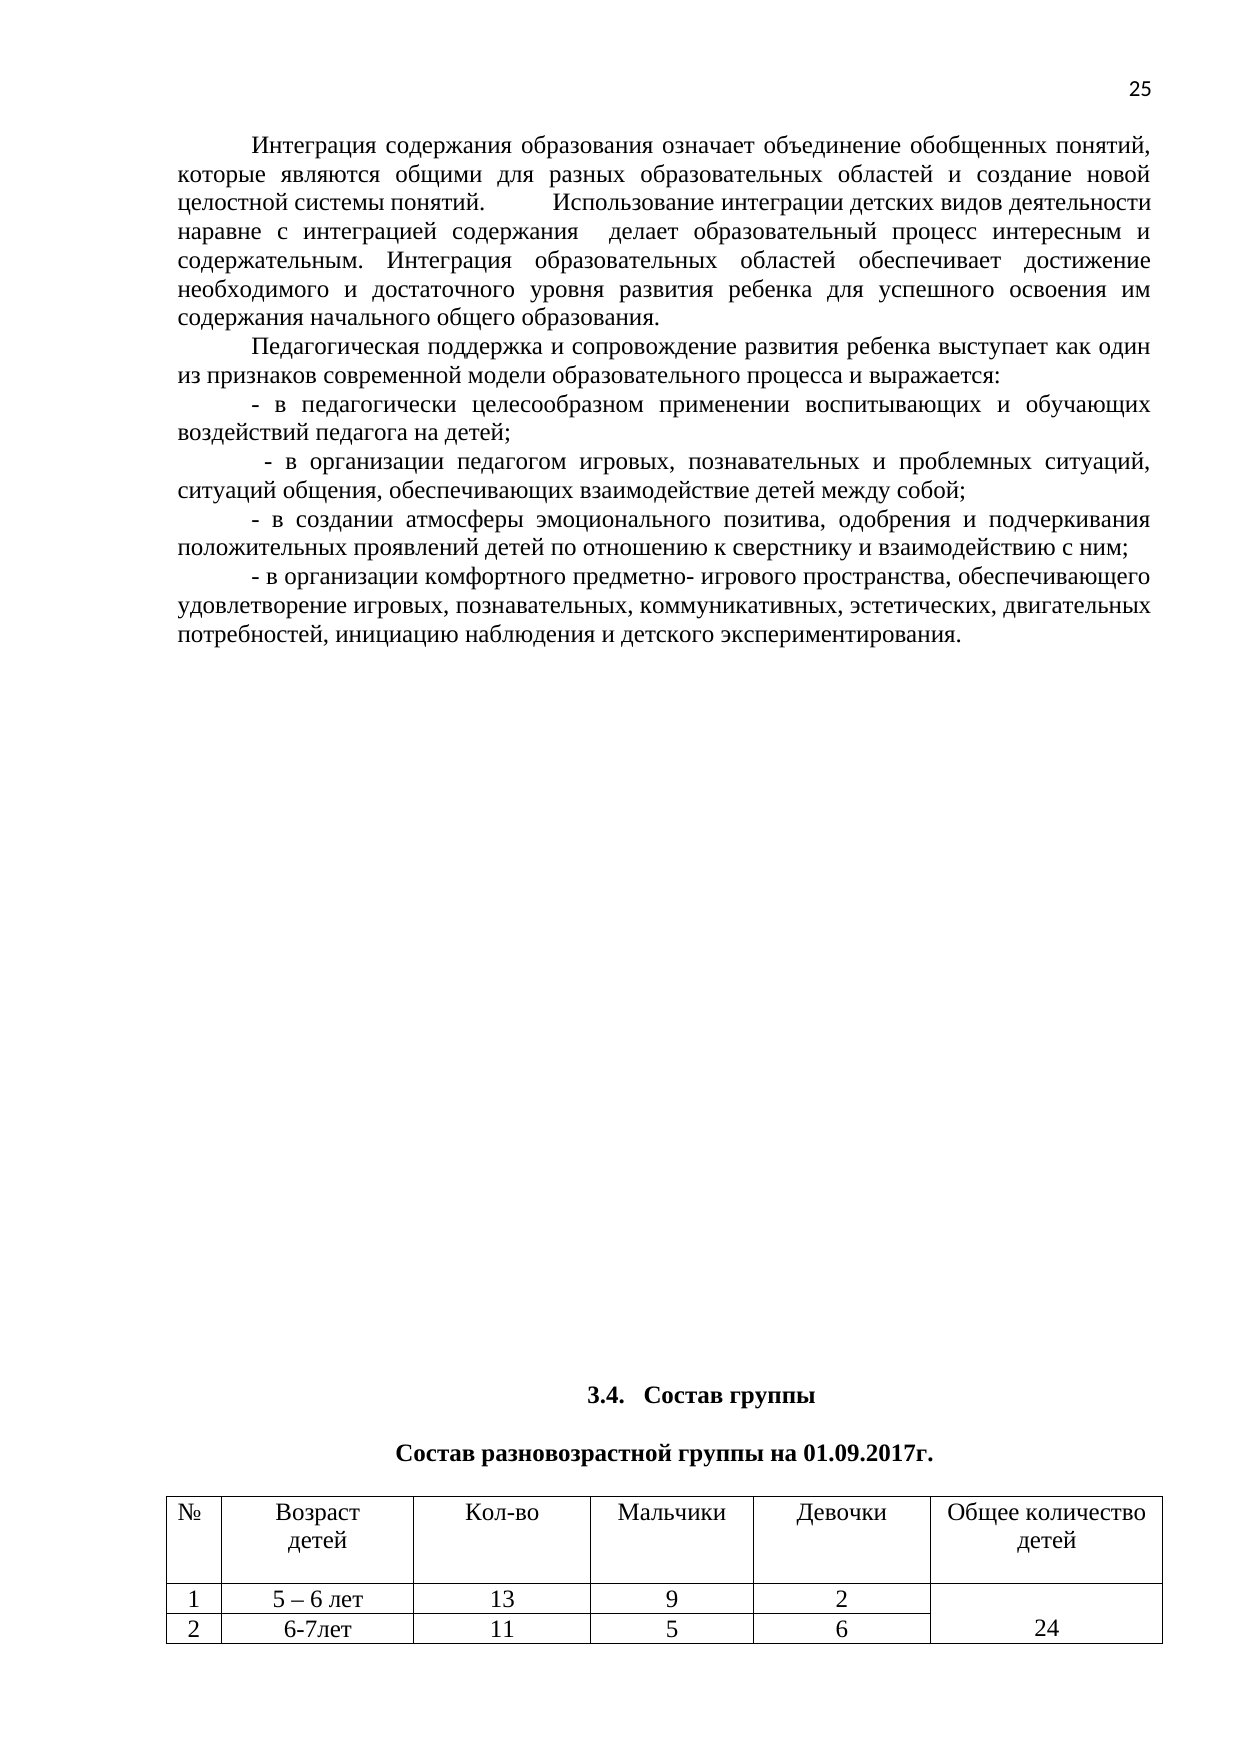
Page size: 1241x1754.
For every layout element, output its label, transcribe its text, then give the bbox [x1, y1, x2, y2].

table_cell 2 [754, 1584, 930, 1613]
table_cell 6 [754, 1614, 930, 1642]
text - в организации педагогом игровых, познавательных и проблемных ситуаций, ситуаций общения, обеспечивающих взаимодействие детей между собой; [177, 446, 1152, 504]
table_header Девочки [754, 1497, 930, 1583]
text Состав разновозрастной группы на 01.09.2017г. [177, 1438, 1152, 1467]
text - в организации комфортного предметно- игрового пространства, обеспечивающего удовлетворение игровых, познавательных, коммуникативных, эстетических, двигательных потребностей, инициацию наблюдения и детского экспериментирования. [177, 561, 1152, 647]
table_cell 11 [414, 1614, 590, 1642]
text 3.4. Состав группы [177, 1381, 1152, 1409]
table_cell 13 [414, 1584, 590, 1613]
table_header № [167, 1497, 221, 1583]
text - в педагогически целесообразном применении воспитывающих и обучающих воздействий педагога на детей; [177, 389, 1152, 446]
table_cell 24 [931, 1584, 1162, 1642]
table_cell 9 [591, 1584, 753, 1613]
table_cell 1 [167, 1584, 221, 1613]
table_header Мальчики [591, 1497, 753, 1583]
table_cell 5 [591, 1614, 753, 1642]
text Интеграция содержания образования означает объединение обобщенных понятий, которые являются общими для разных образовательных областей и создание новой целостной системы понятий. Использование интеграции детских видов деятельности наравне с интеграцией содержания делает образовательный процесс интересным и содержательным. Интеграция образовательных областей обеспечивает достижение необходимого и достаточного уровня развития ребенка для успешного освоения им содержания начального общего образования. [177, 130, 1152, 331]
table_header Кол-во [414, 1497, 590, 1583]
table_cell 6-7лет [222, 1614, 413, 1642]
table_cell 2 [167, 1614, 221, 1642]
table_header Общее количество детей [931, 1497, 1162, 1583]
table_cell 5 – 6 лет [222, 1584, 413, 1613]
text Педагогическая поддержка и сопровождение развития ребенка выступает как один из признаков современной модели образовательного процесса и выражается: [177, 331, 1152, 389]
text - в создании атмосферы эмоционального позитива, одобрения и подчеркивания положительных проявлений детей по отношению к сверстнику и взаимодействию с ним; [177, 504, 1152, 561]
table_header Возраст детей [222, 1497, 413, 1583]
